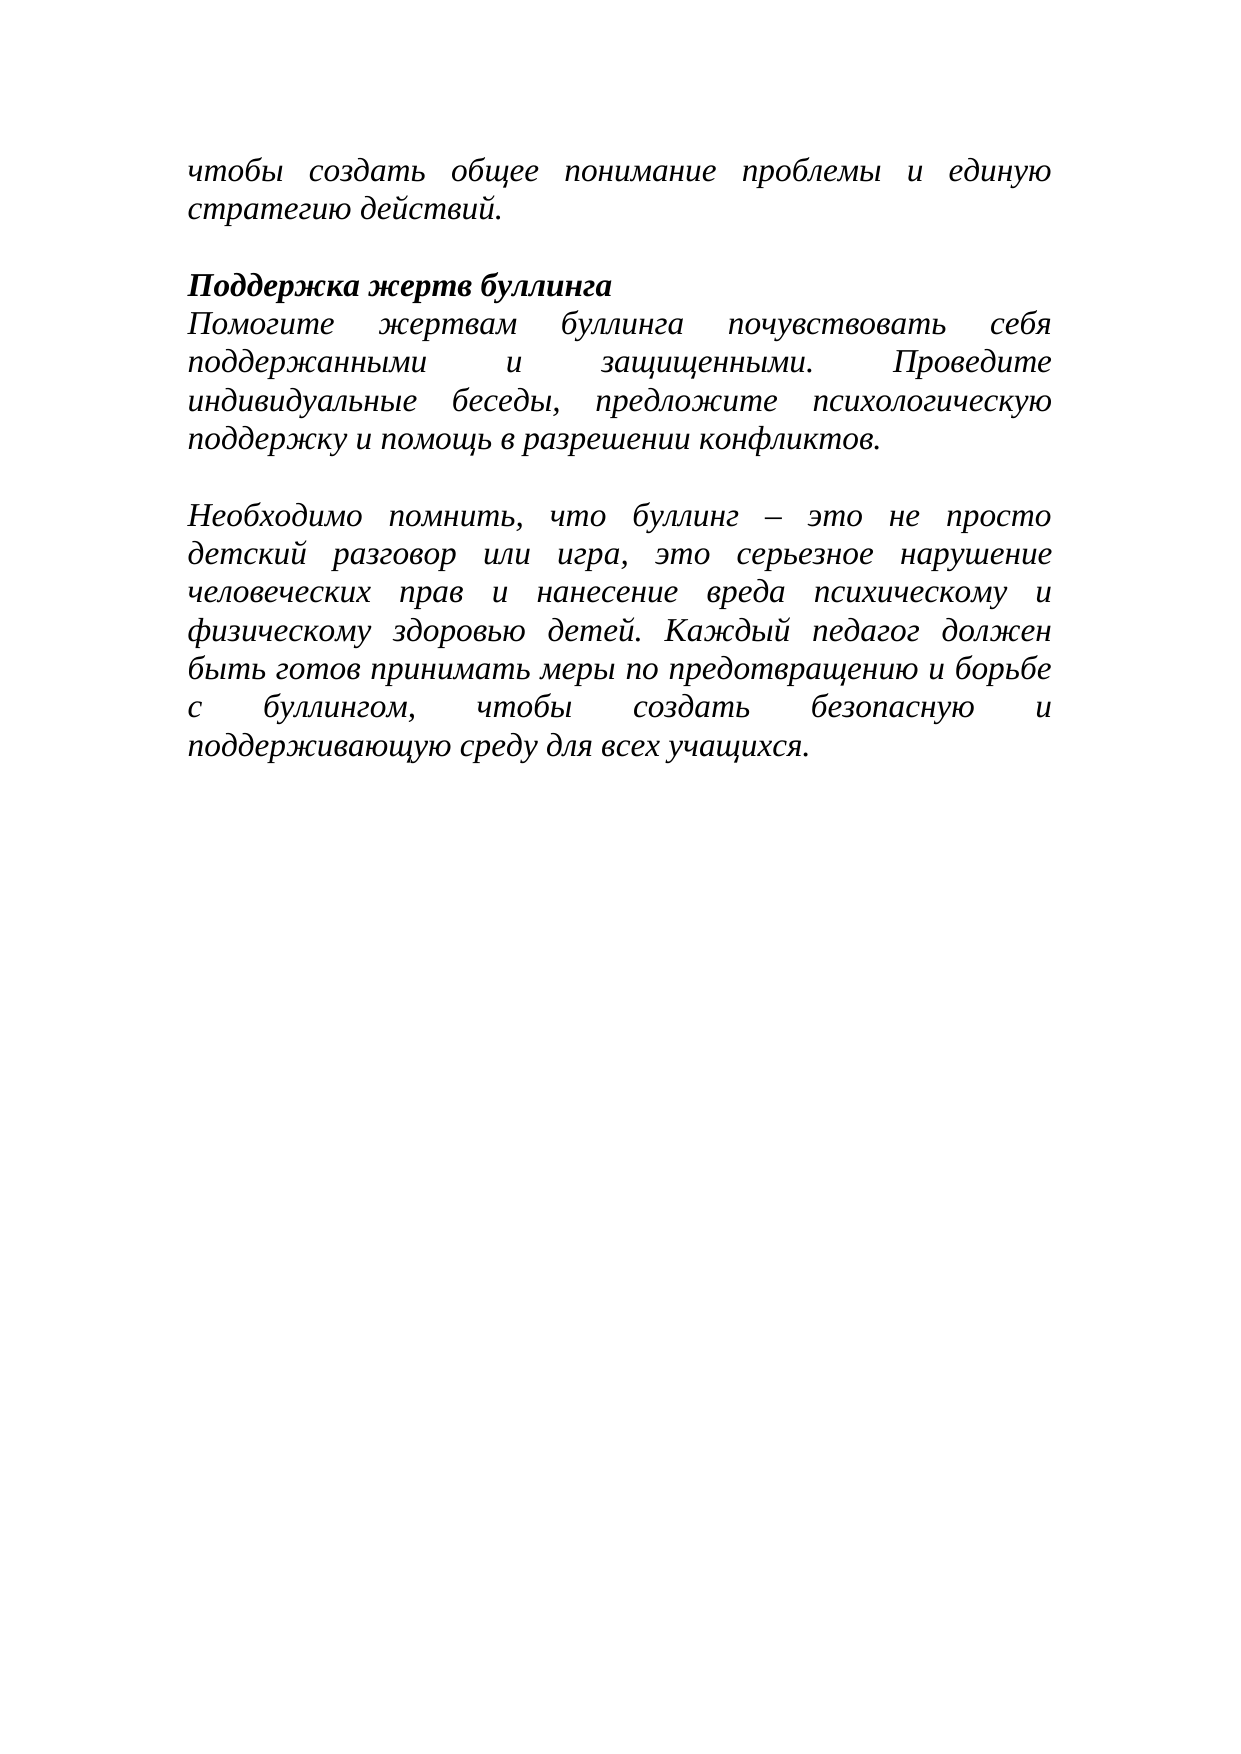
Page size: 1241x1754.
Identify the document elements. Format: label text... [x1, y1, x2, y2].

text Помогите жертвам буллинга почувствовать себя поддержанными и защищенными. Проведите индивидуальные беседы, предложите психологическую поддержку и помощь в разрешении конфликтов. [187, 303, 1053, 457]
text Необходимо помнить, что буллинг – это не просто детский разговор или игра, это серьезное нарушение человеческих прав и нанесение вреда психическому и физическому здоровью детей. Каждый педагог должен быть готов принимать меры по предотвращению и борьбе с буллингом, чтобы создать безопасную и поддерживающую среду для всех учащихся. [187, 495, 1053, 763]
text Поддержка жертв буллинга [187, 265, 1053, 303]
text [187, 150, 1053, 227]
